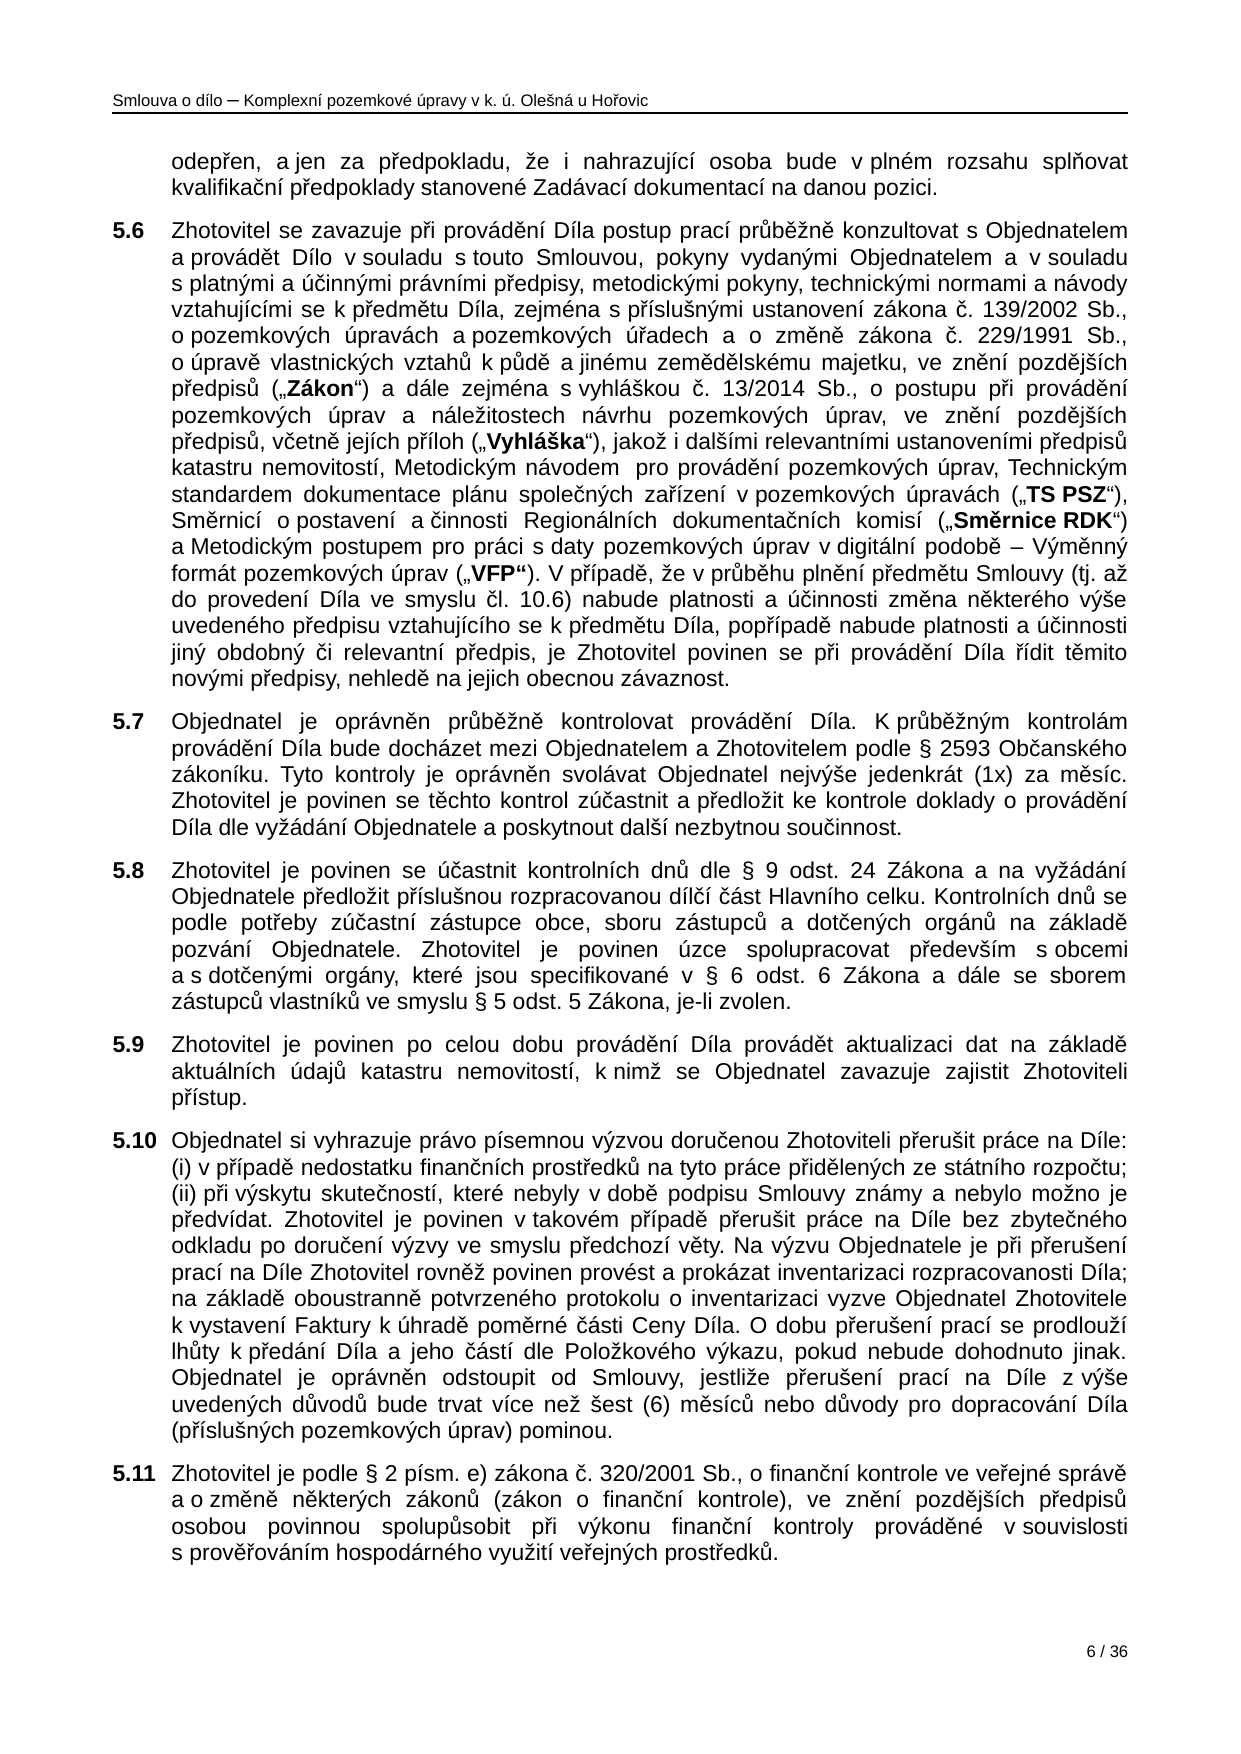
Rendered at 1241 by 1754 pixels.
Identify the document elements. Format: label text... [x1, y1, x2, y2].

text Zhotovitel je povinen po celou dobu provádění Díla provádět aktualizaci dat na základě aktuálních údajů katastru nemovitostí, k nimž se Objednatel zavazuje zajistit Zhotoviteli přístup. [112, 1031, 1128, 1110]
text Objednatel je oprávněn průběžně kontrolovat provádění Díla. K průběžným kontrolám provádění Díla bude docházet mezi Objednatelem a Zhotovitelem podle § 2593 Občanského zákoníku. Tyto kontroly je oprávněn svolávat Objednatel nejvýše jedenkrát (1x) za měsíc. Zhotovitel je povinen se těchto kontrol zúčastnit a předložit ke kontrole doklady o provádění Díla dle vyžádání Objednatele a poskytnout další nezbytnou součinnost. [112, 708, 1128, 840]
text Zhotovitel je povinen se účastnit kontrolních dnů dle § 9 odst. 24 Zákona a na vyžádání Objednatele předložit příslušnou rozpracovanou dílčí část Hlavního celku. Kontrolních dnů se podle potřeby zúčastní zástupce obce, sboru zástupců a dotčených orgánů na základě pozvání Objednatele. Zhotovitel je povinen úzce spolupracovat především s obcemi a s dotčenými orgány, které jsou specifikované v § 6 odst. 6 Zákona a dále se sborem zástupců vlastníků ve smyslu § 5 odst. 5 Zákona, je-li zvolen. [112, 857, 1128, 1015]
text Zhotovitel je podle § 2 písm. e) zákona č. 320/2001 Sb., o finanční kontrole ve veřejné správě a o změně některých zákonů (zákon o finanční kontrole), ve znění pozdějších předpisů osobou povinnou spolupůsobit při výkonu finanční kontroly prováděné v souvislosti s prověřováním hospodárného využití veřejných prostředků. [112, 1460, 1128, 1565]
text Zhotovitel se zavazuje při provádění Díla postup prací průběžně konzultovat s Objednatelem a provádět Dílo v souladu s touto Smlouvou, pokyny vydanými Objednatelem a v souladu s platnými a účinnými právními předpisy, metodickými pokyny, technickými normami a návody vztahujícími se k předmětu Díla, zejména s příslušnými ustanovení zákona č. 139/2002 Sb., o pozemkových úpravách a pozemkových úřadech a o změně zákona č. 229/1991 Sb., o úpravě vlastnických vztahů k půdě a jinému zemědělskému majetku, ve znění pozdějších předpisů („Zákon“) a dále zejména s vyhláškou č. 13/2014 Sb., o postupu při provádění pozemkových úprav a náležitostech návrhu pozemkových úprav, ve znění pozdějších předpisů, včetně jejích příloh („Vyhláška“), jakož i dalšími relevantními ustanoveními předpisů katastru nemovitostí, Metodickým návodem pro provádění pozemkových úprav, Technickým standardem dokumentace plánu společných zařízení v pozemkových úpravách („TS PSZ“), Směrnicí o postavení a činnosti Regionálních dokumentačních komisí („Směrnice RDK“) a Metodickým postupem pro práci s daty pozemkových úprav v digitální podobě – Výměnný formát pozemkových úprav („VFP“). V případě, že v průběhu plnění předmětu Smlouvy (tj. až do provedení Díla ve smyslu čl. 10.6) nabude platnosti a účinnosti změna některého výše uvedeného předpisu vztahujícího se k předmětu Díla, popřípadě nabude platnosti a účinnosti jiný obdobný či relevantní předpis, je Zhotovitel povinen se při provádění Díla řídit těmito novými předpisy, nehledě na jejich obecnou závaznost. [112, 217, 1128, 691]
text Objednatel si vyhrazuje právo písemnou výzvou doručenou Zhotoviteli přerušit práce na Díle: (i) v případě nedostatku finančních prostředků na tyto práce přidělených ze státního rozpočtu; (ii) při výskytu skutečností, které nebyly v době podpisu Smlouvy známy a nebylo možno je předvídat. Zhotovitel je povinen v takovém případě přerušit práce na Díle bez zbytečného odkladu po doručení výzvy ve smyslu předchozí věty. Na výzvu Objednatele je při přerušení prací na Díle Zhotovitel rovněž povinen provést a prokázat inventarizaci rozpracovanosti Díla; na základě oboustranně potvrzeného protokolu o inventarizaci vyzve Objednatel Zhotovitele k vystavení Faktury k úhradě poměrné části Ceny Díla. O dobu přerušení prací se prodlouží lhůty k předání Díla a jeho částí dle Položkového výkazu, pokud nebude dohodnuto jinak. Objednatel je oprávněn odstoupit od Smlouvy, jestliže přerušení prací na Díle z výše uvedených důvodů bude trvat více než šest (6) měsíců nebo důvody pro dopracování Díla (příslušných pozemkových úprav) pominou. [112, 1127, 1128, 1443]
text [112, 148, 1128, 200]
